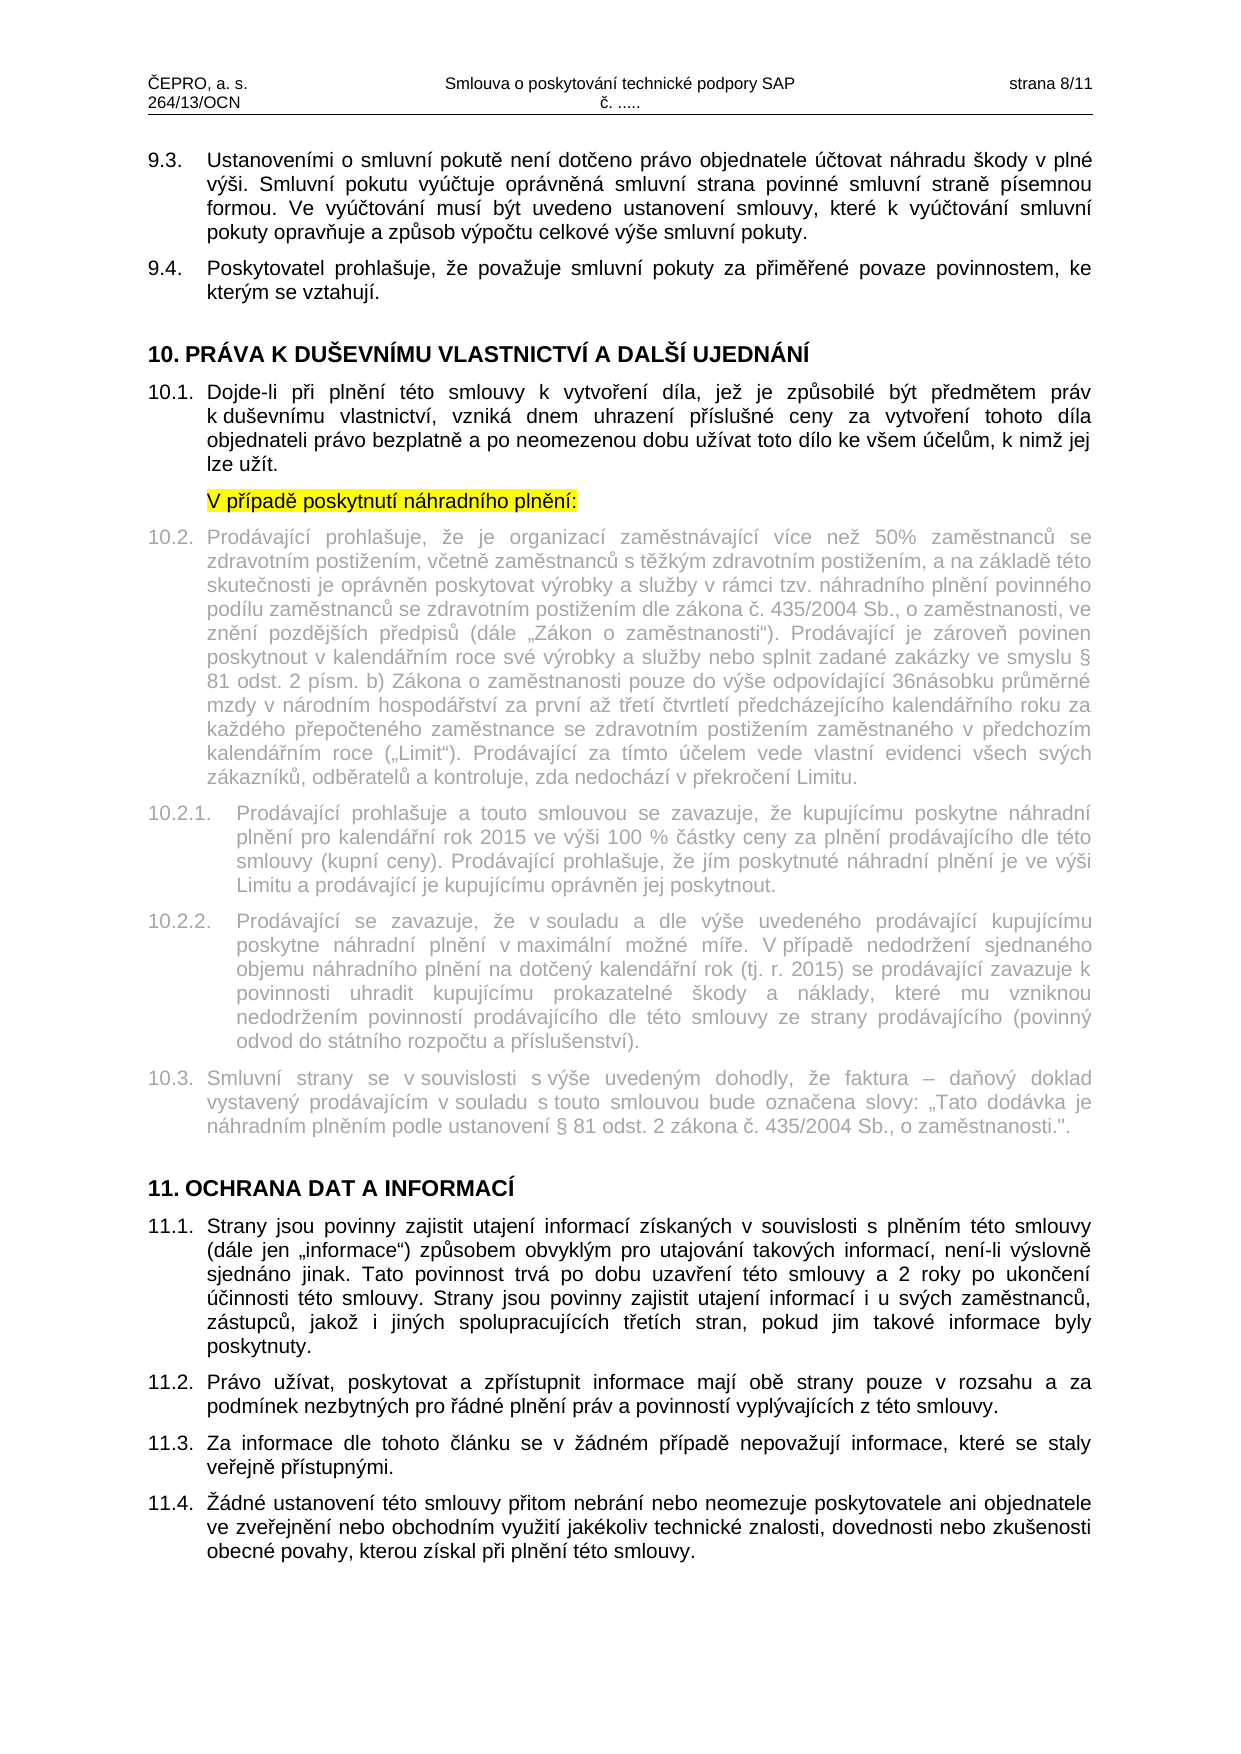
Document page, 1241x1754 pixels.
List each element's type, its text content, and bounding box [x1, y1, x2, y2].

text Prodávající prohlašuje, že je organizací zaměstnávající více než 50% zaměstnanců se zdravotním postižením, včetně zaměstnanců s těžkým zdravotním postižením, a na základě této skutečnosti je oprávněn poskytovat výrobky a služby v rámci tzv. náhradního plnění povinného podílu zaměstnanců se zdravotním postižením dle zákona č. 435/2004 Sb., o zaměstnanosti, ve znění pozdějších předpisů (dále „Zákon o zaměstnanosti“). Prodávající je zároveň povinen poskytnout v kalendářním roce své výrobky a služby nebo splnit zadané zakázky ve smyslu § 81 odst. 2 písm. b) Zákona o zaměstnanosti pouze do výše odpovídající 36násobku průměrné mzdy v národním hospodářství za první až třetí čtvrtletí předcházejícího kalendářního roku za každého přepočteného zaměstnance se zdravotním postižením zaměstnaného v předchozím kalendářním roce („Limit“). Prodávající za tímto účelem vede vlastní evidenci všech svých zákazníků, odběratelů a kontroluje, zda nedochází v překročení Limitu. [148, 525, 1093, 788]
text Dojde-li při plnění této smlouvy k vytvoření díla, jež je způsobilé být předmětem práv k duševnímu vlastnictví, vzniká dnem uhrazení příslušné ceny za vytvoření tohoto díla objednateli právo bezplatně a po neomezenou dobu užívat toto dílo ke všem účelům, k nimž jej lze užít. [148, 380, 1093, 476]
text Ustanoveními o smluvní pokutě není dotčeno právo objednatele účtovat náhradu škody v plné výši. Smluvní pokutu vyúčtuje oprávněná smluvní strana povinné smluvní straně písemnou formou. Ve vyúčtování musí být uvedeno ustanovení smlouvy, které k vyúčtování smluvní pokuty opravňuje a způsob výpočtu celkové výše smluvní pokuty. [148, 148, 1093, 243]
text Prodávající prohlašuje a touto smlouvou se zavazuje, že kupujícímu poskytne náhradní plnění pro kalendářní rok 2015 ve výši 100 % částky ceny za plnění prodávajícího dle této smlouvy (kupní ceny). Prodávající prohlašuje, že jím poskytnuté náhradní plnění je ve výši Limitu a prodávající je kupujícímu oprávněn jej poskytnout. [148, 801, 1093, 897]
subtitle OCHRANA DAT A INFORMACÍ [148, 1175, 1093, 1201]
text Žádné ustanovení této smlouvy přitom nebrání nebo neomezuje poskytovatele ani objednatele ve zveřejnění nebo obchodním využití jakékoliv technické znalosti, dovednosti nebo zkušenosti obecné povahy, kterou získal při plnění této smlouvy. [148, 1491, 1093, 1563]
text Poskytovatel prohlašuje, že považuje smluvní pokuty za přiměřené povaze povinnostem, ke kterým se vztahují. [148, 256, 1093, 304]
subtitle PRÁVA K DUŠEVNÍMU VLASTNICTVÍ A DALŠÍ UJEDNÁNÍ [148, 341, 1093, 368]
text Prodávající se zavazuje, že v souladu a dle výše uvedeného prodávající kupujícímu poskytne náhradní plnění v maximální možné míře. V případě nedodržení sjednaného objemu náhradního plnění na dotčený kalendářní rok (tj. r. 2015) se prodávající zavazuje k povinnosti uhradit kupujícímu prokazatelné škody a náklady, které mu vzniknou nedodržením povinností prodávajícího dle této smlouvy ze strany prodávajícího (povinný odvod do státního rozpočtu a příslušenství). [148, 909, 1093, 1053]
text Smluvní strany se v souvislosti s výše uvedeným dohodly, že faktura – daňový doklad vystavený prodávajícím v souladu s touto smlouvou bude označena slovy: „Tato dodávka je náhradním plněním podle ustanovení § 81 odst. 2 zákona č. 435/2004 Sb., o zaměstnanosti.". [148, 1066, 1093, 1137]
text Za informace dle tohoto článku se v žádném případě nepovažují informace, které se staly veřejně přístupnými. [148, 1431, 1093, 1478]
text Strany jsou povinny zajistit utajení informací získaných v souvislosti s plněním této smlouvy (dále jen „informace“) způsobem obvyklým pro utajování takových informací, není-li výslovně sjednáno jinak. Tato povinnost trvá po dobu uzavření této smlouvy a 2 roky po ukončení účinnosti této smlouvy. Strany jsou povinny zajistit utajení informací i u svých zaměstnanců, zástupců, jakož i jiných spolupracujících třetích stran, pokud jim takové informace byly poskytnuty. [148, 1214, 1093, 1358]
text Právo užívat, poskytovat a zpřístupnit informace mají obě strany pouze v rozsahu a za podmínek nezbytných pro řádné plnění práv a povinností vyplývajících z této smlouvy. [148, 1370, 1093, 1418]
list V případě poskytnutí náhradního plnění: [207, 488, 1093, 512]
